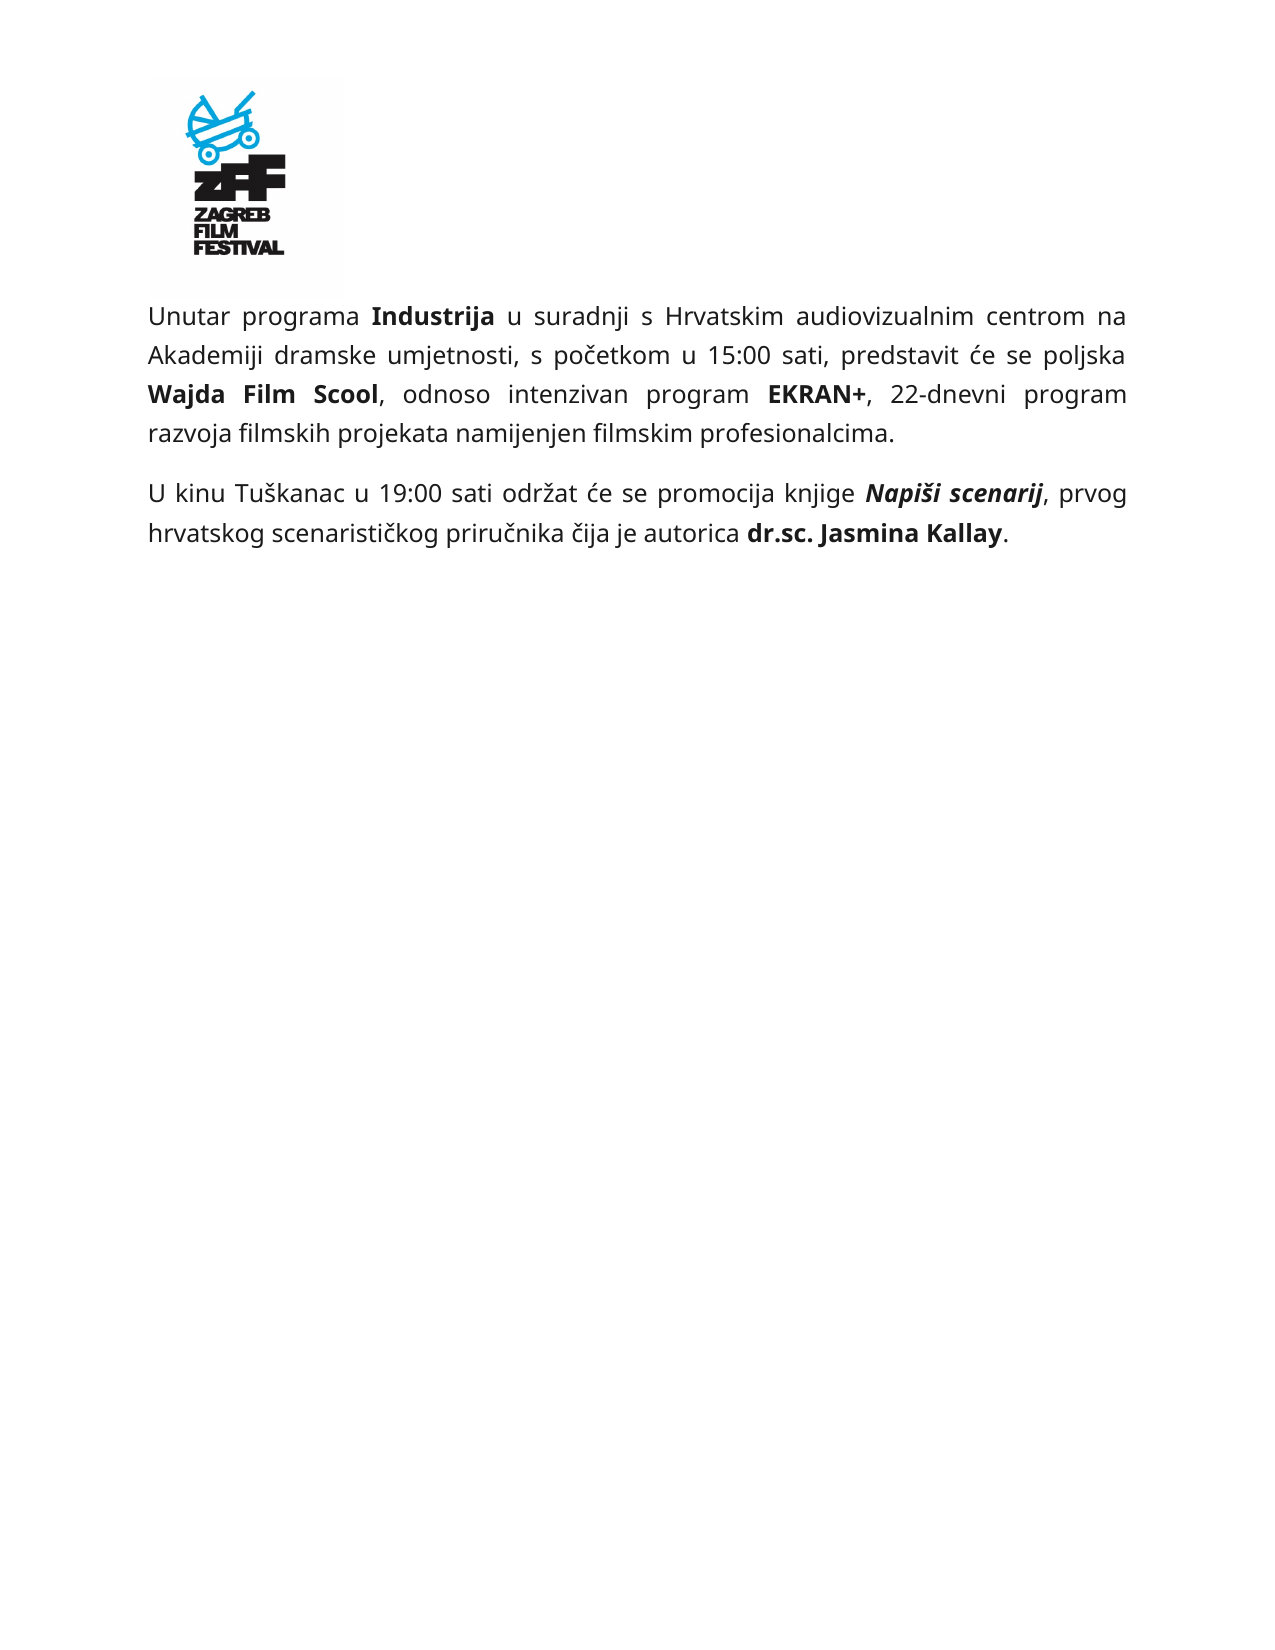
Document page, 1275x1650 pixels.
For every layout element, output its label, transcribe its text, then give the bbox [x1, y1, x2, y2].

text U kinu Tuškanac u 19:00 sati održat će se promocija knjige Napiši scenarij, prvog hrvatskog scenarističkog priručnika čija je autorica dr.sc. Jasmina Kallay. [148, 476, 1127, 549]
picture [147, 75, 346, 299]
text Unutar programa Industrija u suradnji s Hrvatskim audiovizualnim centrom na Akademiji dramske umjetnosti, s početkom u 15:00 sati, predstavit će se poljska Wajda Film Scool, odnoso intenzivan program EKRAN+, 22-dnevni program razvoja filmskih projekata namijenjen filmskim profesionalcima. [148, 299, 1127, 450]
